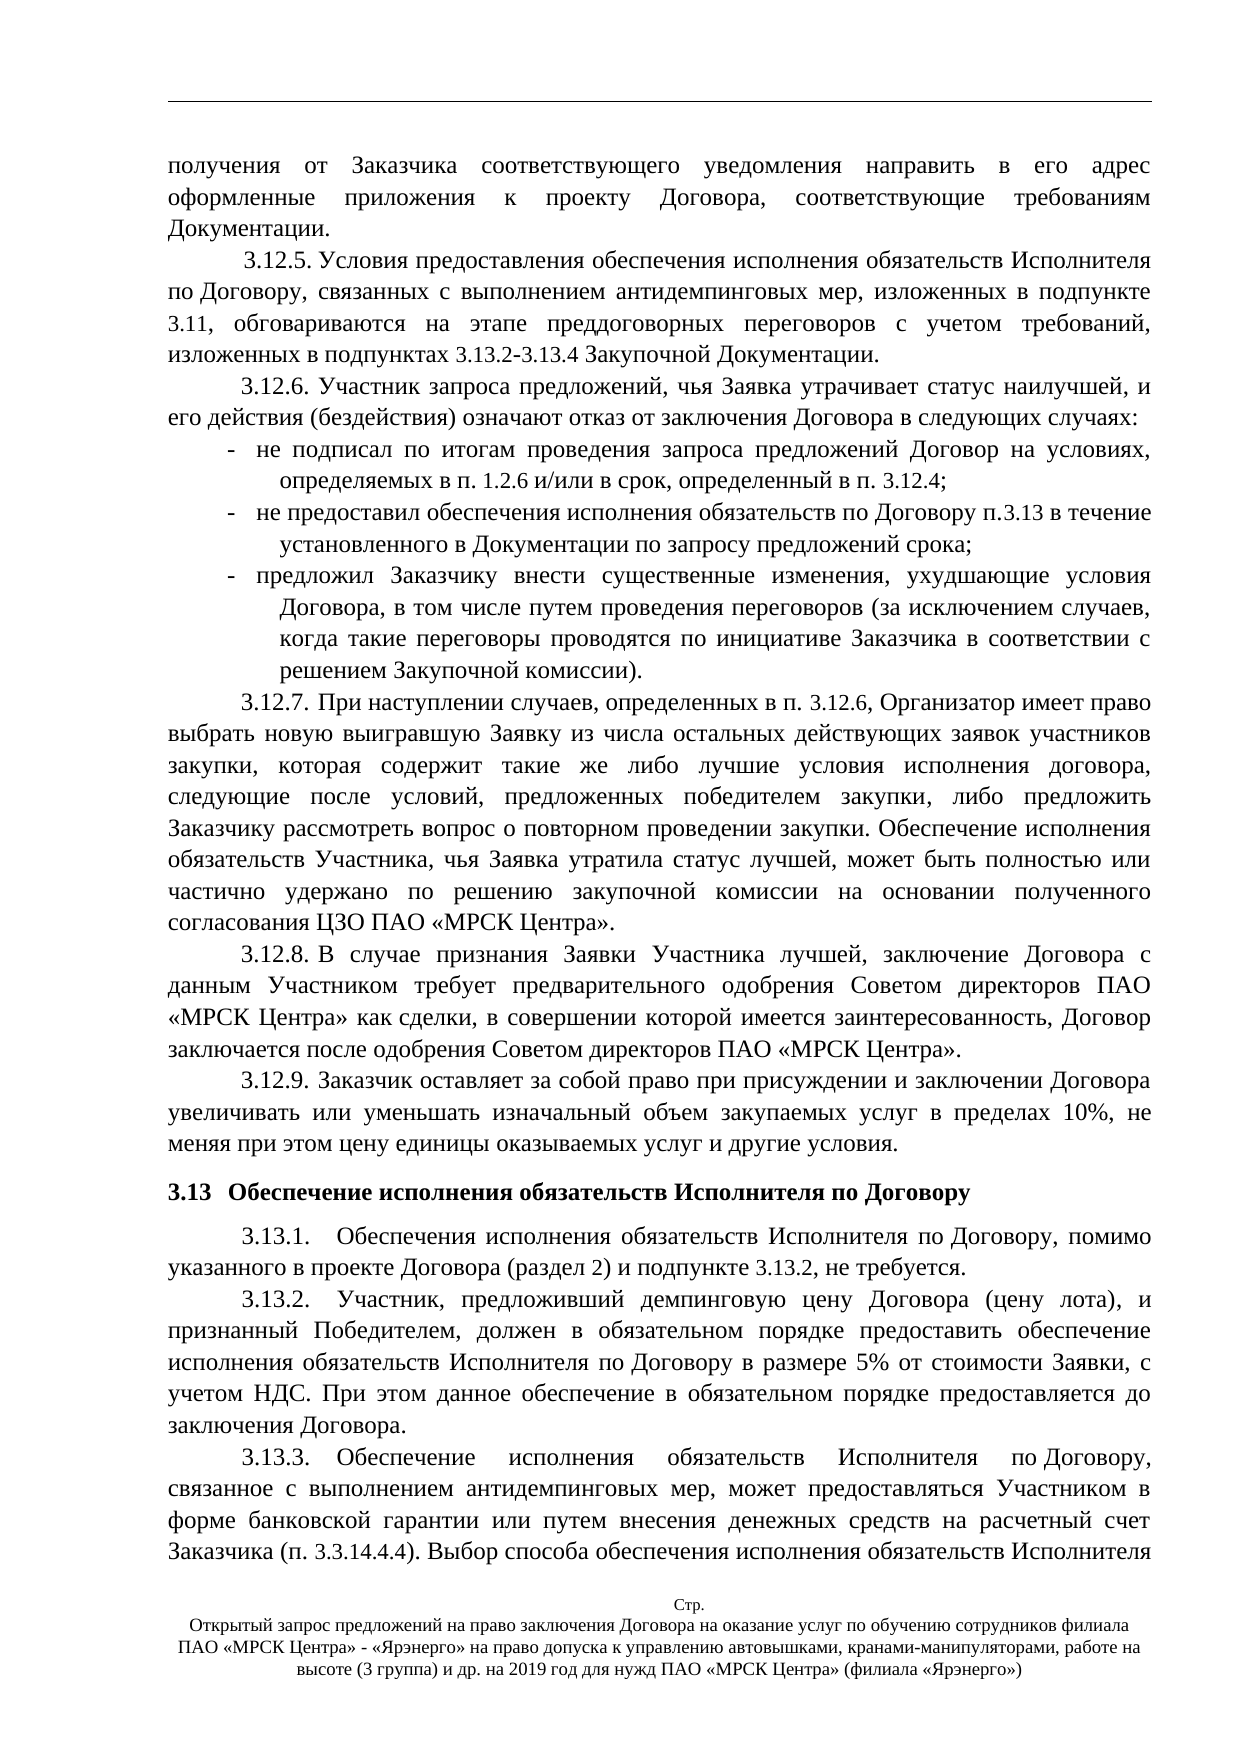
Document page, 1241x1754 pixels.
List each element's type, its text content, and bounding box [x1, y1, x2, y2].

list не подписал по итогам проведения запроса предложений Договор на условиях, определяемых в п. 1.2.6 и/или в срок, определенный в п. 3.12.4; [227, 434, 1152, 494]
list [168, 1442, 1152, 1565]
list не предоставил обеспечения исполнения обязательств по Договору п.3.13 в течение установленного в Документации по запросу предложений срока; [227, 497, 1152, 557]
list Заказчик оставляет за собой право при присуждении и заключении Договора увеличивать или уменьшать изначальный объем закупаемых услуг в пределах 10%, не меняя при этом цену единицы оказываемых услуг и другие условия. [168, 1065, 1152, 1157]
list Участник запроса предложений, чья Заявка утрачивает статус наилучшей, и его действия (бездействия) означают отказ от заключения Договора в следующих случаях: [168, 371, 1152, 431]
subtitle Обеспечение исполнения обязательств Исполнителя по Договору [168, 1177, 1152, 1205]
list Участник, предложивший демпинговую цену Договора (цену лота), и признанный Победителем, должен в обязательном порядке предоставить обеспечение исполнения обязательств Исполнителя по Договору в размере 5% от стоимости Заявки, с учетом НДС. При этом данное обеспечение в обязательном порядке предоставляется до заключения Договора. [168, 1284, 1152, 1439]
list Условия предоставления обеспечения исполнения обязательств Исполнителя по Договору, связанных с выполнением антидемпинговых мер, изложенных в подпункте 3.11, обговариваются на этапе преддоговорных переговоров с учетом требований, изложенных в подпунктах 3.13.2-3.13.4 Закупочной Документации. [168, 245, 1152, 368]
list При наступлении случаев, определенных в п. 3.12.6, Организатор имеет право выбрать новую выигравшую Заявку из числа остальных действующих заявок участников закупки, которая содержит такие же либо лучшие условия исполнения договора, следующие после условий, предложенных победителем закупки, либо предложить Заказчику рассмотреть вопрос о повторном проведении закупки. Обеспечение исполнения обязательств Участника, чья Заявка утратила статус лучшей, может быть полностью или частично удержано по решению закупочной комиссии на основании полученного согласования ЦЗО ПАО «МРСК Центра». [168, 687, 1152, 936]
list В случае признания Заявки Участника лучшей, заключение Договора с данным Участником требует предварительного одобрения Советом директоров ПАО «МРСК Центра» как сделки, в совершении которой имеется заинтересованность, Договор заключается после одобрения Советом директоров ПАО «МРСК Центра». [168, 939, 1152, 1062]
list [168, 150, 1152, 242]
list предложил Заказчику внести существенные изменения, ухудшающие условия Договора, в том числе путем проведения переговоров (за исключением случаев, когда такие переговоры проводятся по инициативе Заказчика в соответствии с решением Закупочной комиссии). [227, 560, 1152, 684]
list Обеспечения исполнения обязательств Исполнителя по Договору, помимо указанного в проекте Договора (раздел 2) и подпункте 3.13.2, не требуется. [168, 1221, 1152, 1281]
